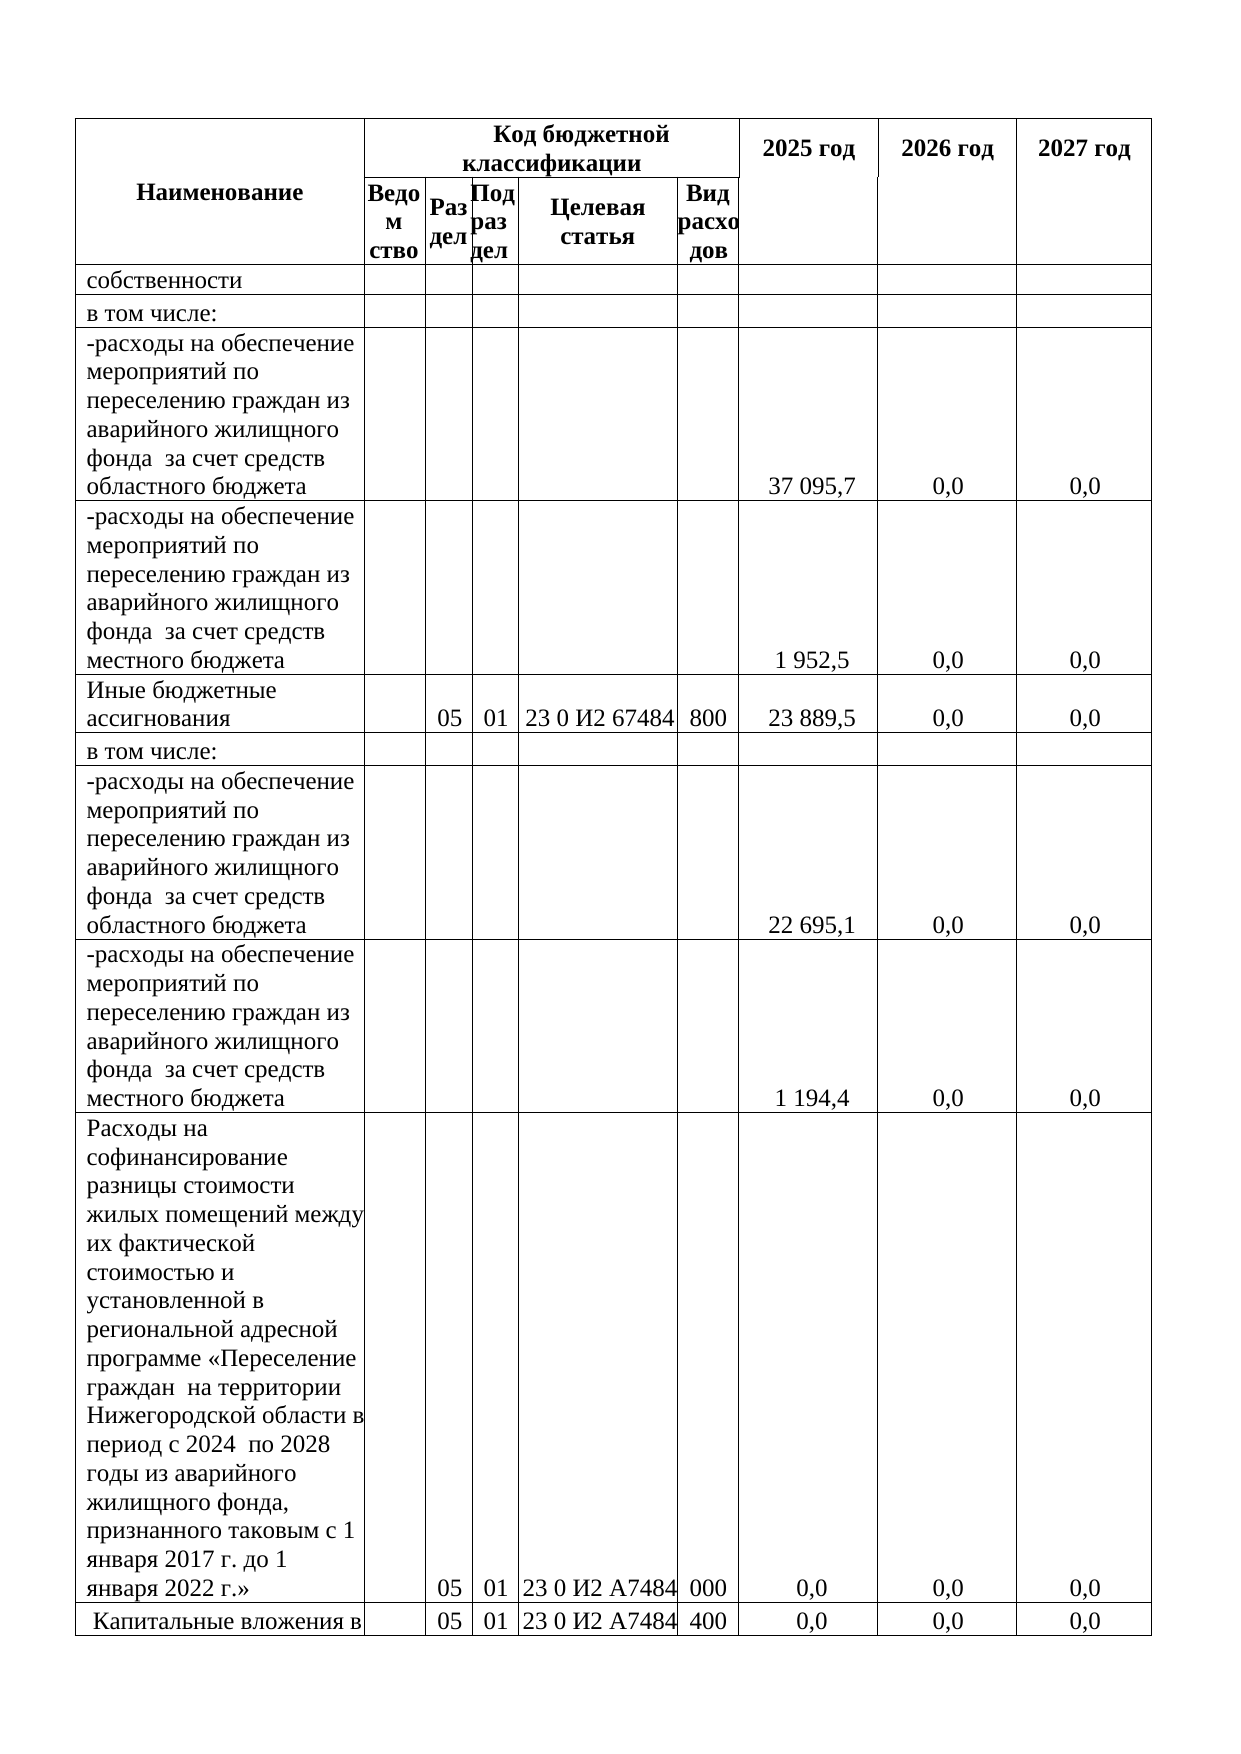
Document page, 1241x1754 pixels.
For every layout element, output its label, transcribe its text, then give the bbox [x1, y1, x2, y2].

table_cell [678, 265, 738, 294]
table_cell [1017, 177, 1151, 264]
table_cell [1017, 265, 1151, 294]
table_cell Целевая статья [519, 178, 677, 264]
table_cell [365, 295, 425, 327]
table_header Наименование [76, 119, 364, 264]
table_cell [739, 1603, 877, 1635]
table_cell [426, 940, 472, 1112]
table_cell Под раз дел [473, 178, 518, 264]
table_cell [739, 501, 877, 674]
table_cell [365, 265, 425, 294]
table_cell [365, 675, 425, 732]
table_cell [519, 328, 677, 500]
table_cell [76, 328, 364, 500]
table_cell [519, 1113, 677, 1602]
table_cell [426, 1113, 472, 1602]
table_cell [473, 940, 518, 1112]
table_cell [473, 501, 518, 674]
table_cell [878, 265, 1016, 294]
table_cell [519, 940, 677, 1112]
table_header 2026 год [879, 119, 1016, 177]
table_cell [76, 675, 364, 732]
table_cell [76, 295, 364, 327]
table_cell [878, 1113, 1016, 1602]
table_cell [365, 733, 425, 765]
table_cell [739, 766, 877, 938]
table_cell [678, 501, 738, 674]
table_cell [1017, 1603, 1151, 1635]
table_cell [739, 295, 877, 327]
table_header Код бюджетной классификации [365, 119, 739, 177]
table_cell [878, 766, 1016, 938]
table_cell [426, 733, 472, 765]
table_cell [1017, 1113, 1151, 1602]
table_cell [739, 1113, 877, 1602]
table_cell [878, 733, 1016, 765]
table_cell [878, 177, 1016, 264]
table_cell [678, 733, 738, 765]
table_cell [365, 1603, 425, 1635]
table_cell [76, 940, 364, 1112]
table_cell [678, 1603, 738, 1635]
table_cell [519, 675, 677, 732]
table_cell Раз дел [426, 178, 472, 264]
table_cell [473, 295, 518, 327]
table_cell Вид расходов [678, 178, 738, 264]
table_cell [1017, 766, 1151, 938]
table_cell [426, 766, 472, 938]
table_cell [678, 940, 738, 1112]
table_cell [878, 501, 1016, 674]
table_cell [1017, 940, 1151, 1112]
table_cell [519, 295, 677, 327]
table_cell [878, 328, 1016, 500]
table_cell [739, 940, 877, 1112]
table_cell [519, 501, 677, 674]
table_cell [739, 177, 877, 264]
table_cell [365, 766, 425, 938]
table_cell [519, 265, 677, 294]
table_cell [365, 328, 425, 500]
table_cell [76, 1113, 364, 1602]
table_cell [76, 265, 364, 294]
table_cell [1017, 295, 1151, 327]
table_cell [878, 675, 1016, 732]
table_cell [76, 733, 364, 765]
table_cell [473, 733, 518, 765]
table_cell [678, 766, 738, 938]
table_cell Ведом ство [365, 178, 425, 264]
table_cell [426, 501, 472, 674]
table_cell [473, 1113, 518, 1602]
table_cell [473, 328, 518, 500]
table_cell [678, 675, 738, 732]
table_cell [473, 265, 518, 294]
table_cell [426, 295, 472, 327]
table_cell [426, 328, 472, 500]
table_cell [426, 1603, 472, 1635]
table_header 2025 год [740, 119, 878, 177]
table_header 2027 год [1017, 119, 1151, 177]
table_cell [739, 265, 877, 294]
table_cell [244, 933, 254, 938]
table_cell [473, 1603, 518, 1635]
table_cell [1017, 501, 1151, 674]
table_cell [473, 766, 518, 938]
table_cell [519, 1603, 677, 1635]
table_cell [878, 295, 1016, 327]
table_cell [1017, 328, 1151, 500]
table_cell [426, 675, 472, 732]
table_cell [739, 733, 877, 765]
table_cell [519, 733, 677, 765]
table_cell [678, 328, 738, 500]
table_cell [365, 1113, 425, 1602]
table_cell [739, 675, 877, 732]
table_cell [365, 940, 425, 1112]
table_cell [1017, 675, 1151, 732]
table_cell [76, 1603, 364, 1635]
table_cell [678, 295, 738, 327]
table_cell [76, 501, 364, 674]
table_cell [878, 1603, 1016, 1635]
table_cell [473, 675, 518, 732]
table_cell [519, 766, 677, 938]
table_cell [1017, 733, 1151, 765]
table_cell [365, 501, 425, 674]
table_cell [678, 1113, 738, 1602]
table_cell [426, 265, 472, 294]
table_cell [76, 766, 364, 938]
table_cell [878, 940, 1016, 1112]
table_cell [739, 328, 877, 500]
